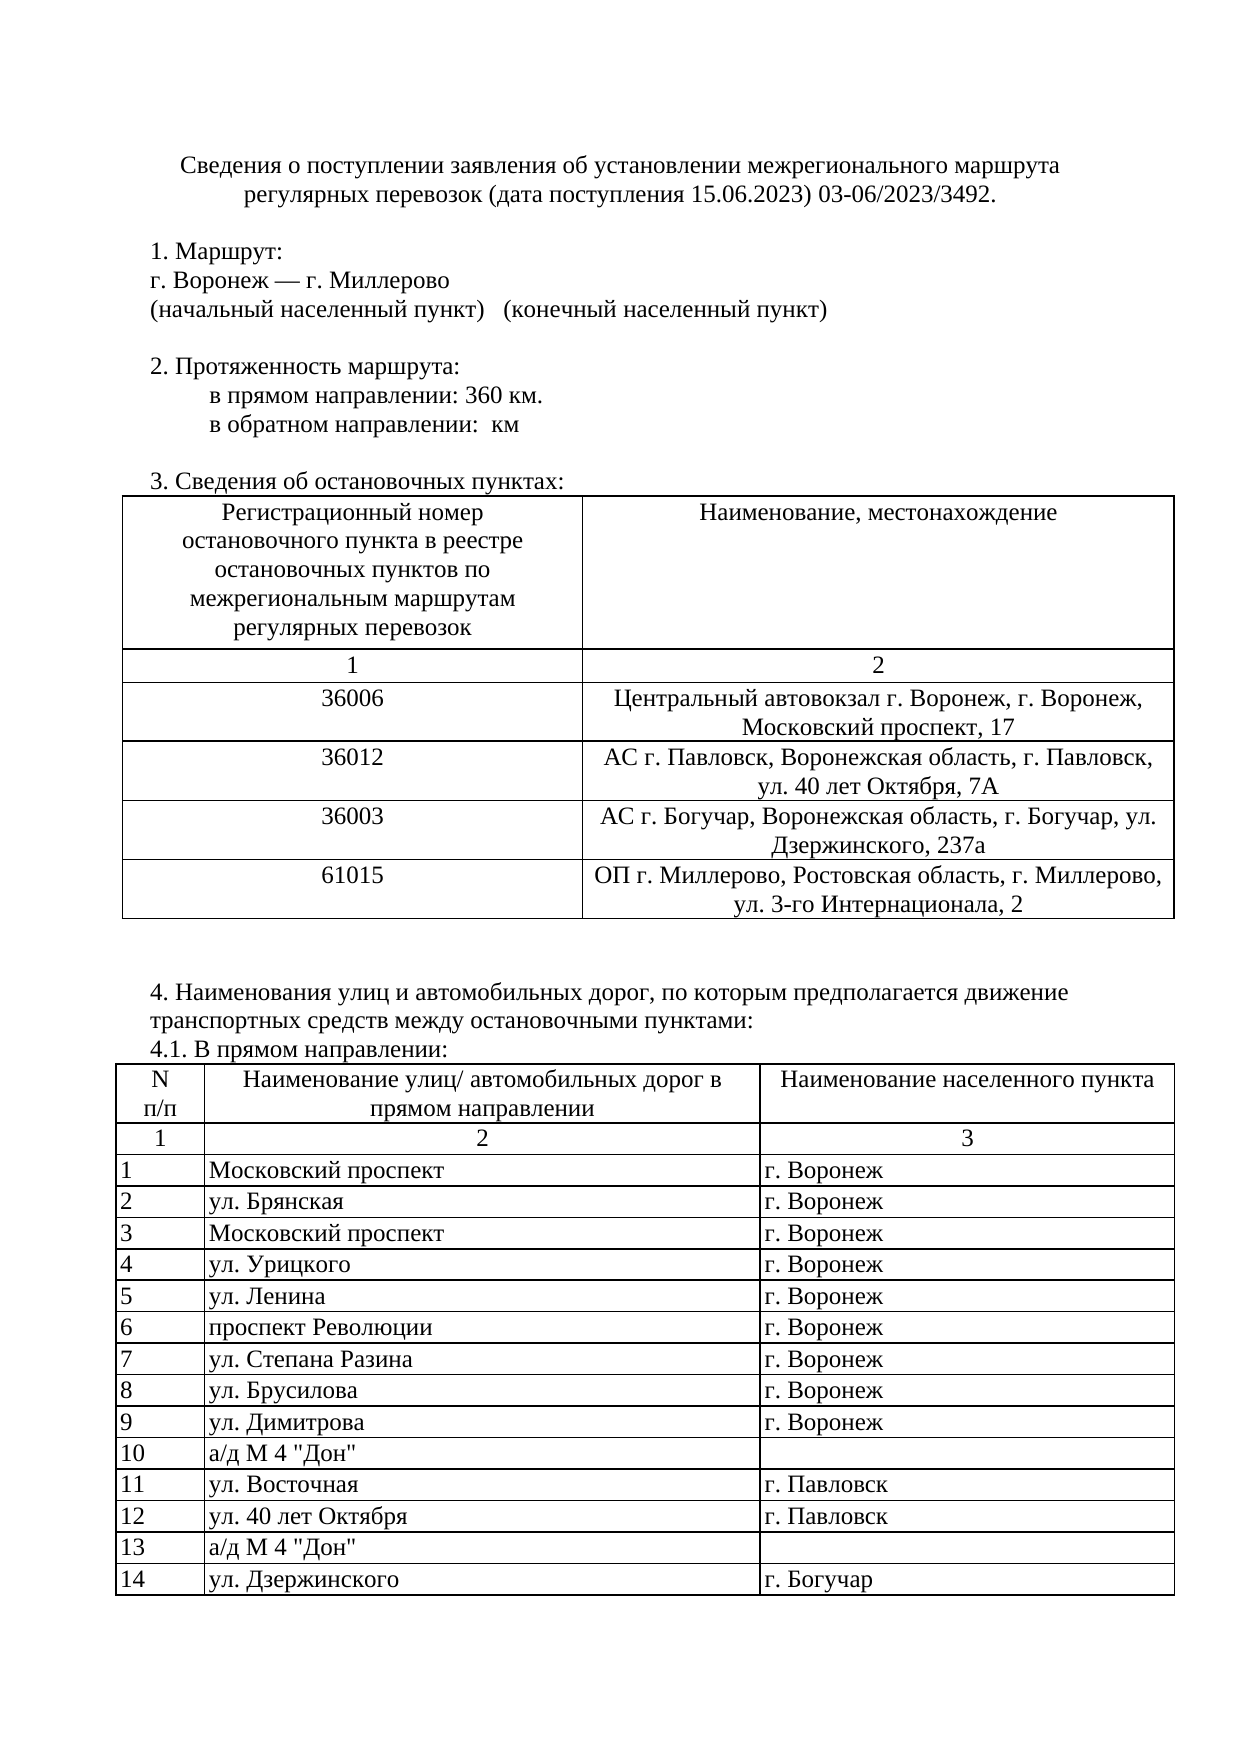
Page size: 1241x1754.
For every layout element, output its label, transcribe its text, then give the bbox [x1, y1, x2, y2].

table_cell 9 [117, 1407, 204, 1437]
text в прямом направлении: 360 км. [150, 380, 1090, 409]
table_cell а/д М 4 "Дон" [205, 1438, 759, 1468]
table_cell 1 [123, 650, 582, 681]
table_cell 1 [117, 1155, 204, 1185]
text 1. Маршрут: [150, 236, 1090, 265]
table_cell 11 [117, 1470, 204, 1499]
table_cell 4 [117, 1250, 204, 1279]
text г. Воронеж — г. Миллерово [150, 265, 1090, 294]
table_cell г. Богучар [761, 1564, 1174, 1594]
table_cell г. Воронеж [761, 1375, 1174, 1405]
table_cell г. Воронеж [761, 1344, 1174, 1374]
table_cell г. Воронеж [761, 1250, 1174, 1279]
table_cell АС г. Павловск, Воронежская область, г. Павловск, ул. 40 лет Октября, 7А [583, 742, 1173, 799]
table_cell ул. Дзержинского [205, 1564, 759, 1594]
table_cell [761, 1533, 1174, 1562]
text 3. Сведения об остановочных пунктах: [150, 466, 1090, 495]
table_cell 12 [117, 1501, 204, 1531]
table_cell г. Воронеж [761, 1155, 1174, 1185]
table_cell ул. Восточная [205, 1470, 759, 1499]
table_cell г. Воронеж [761, 1407, 1174, 1437]
text Сведения о поступлении заявления об установлении межрегионального маршрута регулярных перевозок (дата поступления 15.06.2023) 03-06/2023/3492. [150, 150, 1090, 207]
table_cell 36003 [123, 801, 582, 858]
table_cell Московский проспект [205, 1155, 759, 1185]
table_cell г. Воронеж [761, 1281, 1174, 1311]
table_cell ул. Димитрова [205, 1407, 759, 1437]
table_header Наименование улиц/ автомобильных дорог в прямом направлении [205, 1065, 759, 1122]
table_cell г. Воронеж [761, 1187, 1174, 1216]
table_header Регистрационный номер остановочного пункта в реестре остановочных пунктов по межрегиональным маршрутам регулярных перевозок [123, 497, 582, 648]
table_cell 3 [117, 1218, 204, 1248]
table_header Наименование населенного пункта [761, 1065, 1174, 1122]
table_cell г. Воронеж [761, 1312, 1174, 1342]
table_cell 2 [117, 1187, 204, 1216]
table_cell ул. Ленина [205, 1281, 759, 1311]
table_cell 7 [117, 1344, 204, 1374]
text в обратном направлении: км [150, 409, 1090, 437]
table_cell ул. 40 лет Октября [205, 1501, 759, 1531]
table_cell ул. Брусилова [205, 1375, 759, 1405]
table_cell АС г. Богучар, Воронежская область, г. Богучар, ул. Дзержинского, 237а [583, 801, 1173, 858]
table_header Наименование, местонахождение [583, 497, 1173, 648]
table_cell а/д М 4 "Дон" [205, 1533, 759, 1562]
table_cell 6 [117, 1312, 204, 1342]
table_cell ул. Брянская [205, 1187, 759, 1216]
table_cell 3 [761, 1124, 1174, 1153]
table_header N п/п [117, 1065, 204, 1122]
table_cell проспект Революции [205, 1312, 759, 1342]
table_cell 61015 [123, 860, 582, 918]
table_cell Московский проспект [205, 1218, 759, 1248]
table_cell 14 [117, 1564, 204, 1594]
table_cell ул. Урицкого [205, 1250, 759, 1279]
table_cell 8 [117, 1375, 204, 1405]
text 2. Протяженность маршрута: [150, 351, 1090, 380]
table_cell 36012 [123, 742, 582, 799]
table_cell Центральный автовокзал г. Воронеж, г. Воронеж, Московский проспект, 17 [583, 683, 1173, 740]
table_cell 36006 [123, 683, 582, 740]
text (начальный населенный пункт) (конечный населенный пункт) [150, 294, 1090, 322]
table_cell г. Павловск [761, 1501, 1174, 1531]
table_cell 1 [117, 1124, 204, 1153]
text 4. Наименования улиц и автомобильных дорог, по которым предполагается движение транспортных средств между остановочными пунктами: [150, 977, 1090, 1034]
table_cell 2 [205, 1124, 759, 1153]
table_cell 5 [117, 1281, 204, 1311]
table_cell 10 [117, 1438, 204, 1468]
table_cell ул. Степана Разина [205, 1344, 759, 1374]
table_cell [761, 1438, 1174, 1468]
table_cell ОП г. Миллерово, Ростовская область, г. Миллерово, ул. 3-го Интернационала, 2 [583, 860, 1173, 918]
table_cell 2 [583, 650, 1173, 681]
table_cell г. Павловск [761, 1470, 1174, 1499]
table_cell 13 [117, 1533, 204, 1562]
text 4.1. В прямом направлении: [150, 1034, 1090, 1063]
table_cell г. Воронеж [761, 1218, 1174, 1248]
